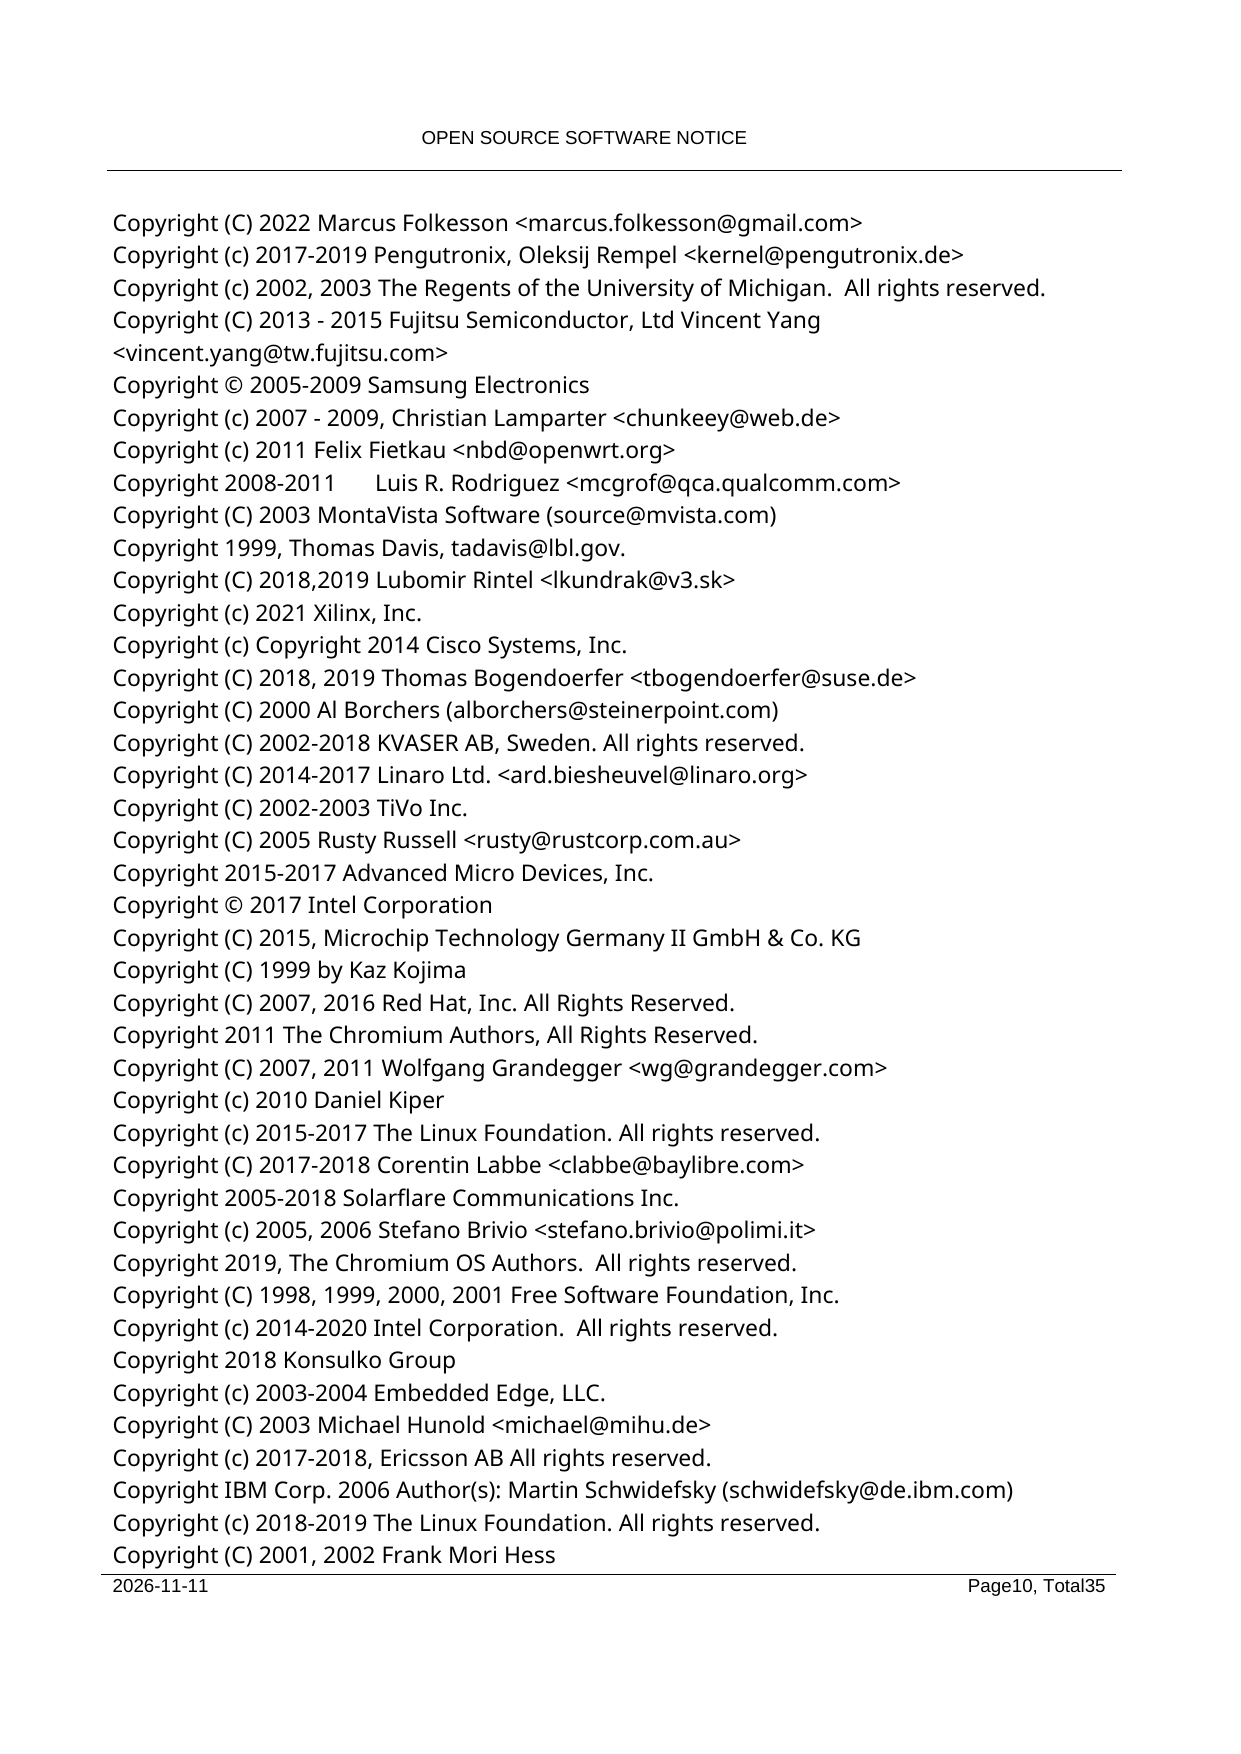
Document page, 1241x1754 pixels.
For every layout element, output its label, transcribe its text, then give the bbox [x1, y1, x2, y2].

text Copyright (c) 2014-2020 Intel Corporation. All rights reserved. [112, 1311, 1128, 1344]
text Copyright (c) 2017-2019 Pengutronix, Oleksij Rempel <kernel@pengutronix.de> [112, 239, 1128, 271]
text Copyright (C) 2007, 2011 Wolfgang Grandegger <wg@grandegger.com> [112, 1051, 1128, 1084]
text Copyright (c) 2017-2018, Ericsson AB All rights reserved. [112, 1441, 1128, 1474]
text Copyright (C) 2018,2019 Lubomir Rintel <lkundrak@v3.sk> [112, 564, 1128, 596]
text Copyright IBM Corp. 2006 Author(s): Martin Schwidefsky (schwidefsky@de.ibm.com) [112, 1474, 1128, 1506]
text Copyright (C) 2007, 2016 Red Hat, Inc. All Rights Reserved. [112, 986, 1128, 1019]
text Copyright © 2005-2009 Samsung Electronics [112, 369, 1128, 401]
text Copyright (c) 2021 Xilinx, Inc. [112, 596, 1128, 629]
text Copyright 2011 The Chromium Authors, All Rights Reserved. [112, 1019, 1128, 1051]
text Copyright 1999, Thomas Davis, tadavis@lbl.gov. [112, 531, 1128, 564]
text Copyright (C) 2003 Michael Hunold <michael@mihu.de> [112, 1409, 1128, 1441]
text Copyright (C) 2002-2018 KVASER AB, Sweden. All rights reserved. [112, 726, 1128, 759]
text Copyright (c) 2010 Daniel Kiper [112, 1084, 1128, 1116]
text Copyright (c) Copyright 2014 Cisco Systems, Inc. [112, 629, 1128, 661]
text Copyright (C) 2001, 2002 Frank Mori Hess [112, 1539, 1128, 1571]
text Copyright (c) 2005, 2006 Stefano Brivio <stefano.brivio@polimi.it> [112, 1214, 1128, 1246]
text Copyright (C) 1999 by Kaz Kojima [112, 954, 1128, 986]
text Copyright 2018 Konsulko Group [112, 1344, 1128, 1376]
text Copyright (C) 2015, Microchip Technology Germany II GmbH & Co. KG [112, 921, 1128, 954]
text Copyright (c) 2007 - 2009, Christian Lamparter <chunkeey@web.de> [112, 401, 1128, 434]
text Copyright (C) 2002-2003 TiVo Inc. [112, 791, 1128, 824]
text Copyright (c) 2018-2019 The Linux Foundation. All rights reserved. [112, 1506, 1128, 1539]
text Copyright (C) 2017-2018 Corentin Labbe <clabbe@baylibre.com> [112, 1149, 1128, 1181]
text Copyright (C) 2014-2017 Linaro Ltd. <ard.biesheuvel@linaro.org> [112, 759, 1128, 791]
text Copyright (c) 2015-2017 The Linux Foundation. All rights reserved. [112, 1116, 1128, 1149]
text Copyright (c) 2002, 2003 The Regents of the University of Michigan. All rights reserved. [112, 271, 1128, 304]
text Copyright (C) 2022 Marcus Folkesson <marcus.folkesson@gmail.com> [112, 206, 1128, 239]
text Copyright (C) 1998, 1999, 2000, 2001 Free Software Foundation, Inc. [112, 1279, 1128, 1311]
text Copyright (C) 2000 Al Borchers (alborchers@steinerpoint.com) [112, 694, 1128, 726]
text Copyright 2015-2017 Advanced Micro Devices, Inc. [112, 856, 1128, 889]
text Copyright © 2017 Intel Corporation [112, 889, 1128, 921]
text Copyright (C) 2005 Rusty Russell <rusty@rustcorp.com.au> [112, 824, 1128, 856]
text Copyright (c) 2003-2004 Embedded Edge, LLC. [112, 1376, 1128, 1409]
text Copyright 2008-2011 Luis R. Rodriguez <mcgrof@qca.qualcomm.com> [112, 466, 1128, 499]
text Copyright (C) 2013 - 2015 Fujitsu Semiconductor, Ltd Vincent Yang <vincent.yang@tw.fujitsu.com> [112, 304, 1128, 369]
text Copyright (C) 2003 MontaVista Software (source@mvista.com) [112, 499, 1128, 531]
text Copyright 2005-2018 Solarflare Communications Inc. [112, 1181, 1128, 1214]
text Copyright 2019, The Chromium OS Authors. All rights reserved. [112, 1246, 1128, 1279]
text Copyright (c) 2011 Felix Fietkau <nbd@openwrt.org> [112, 434, 1128, 466]
text Copyright (C) 2018, 2019 Thomas Bogendoerfer <tbogendoerfer@suse.de> [112, 661, 1128, 694]
